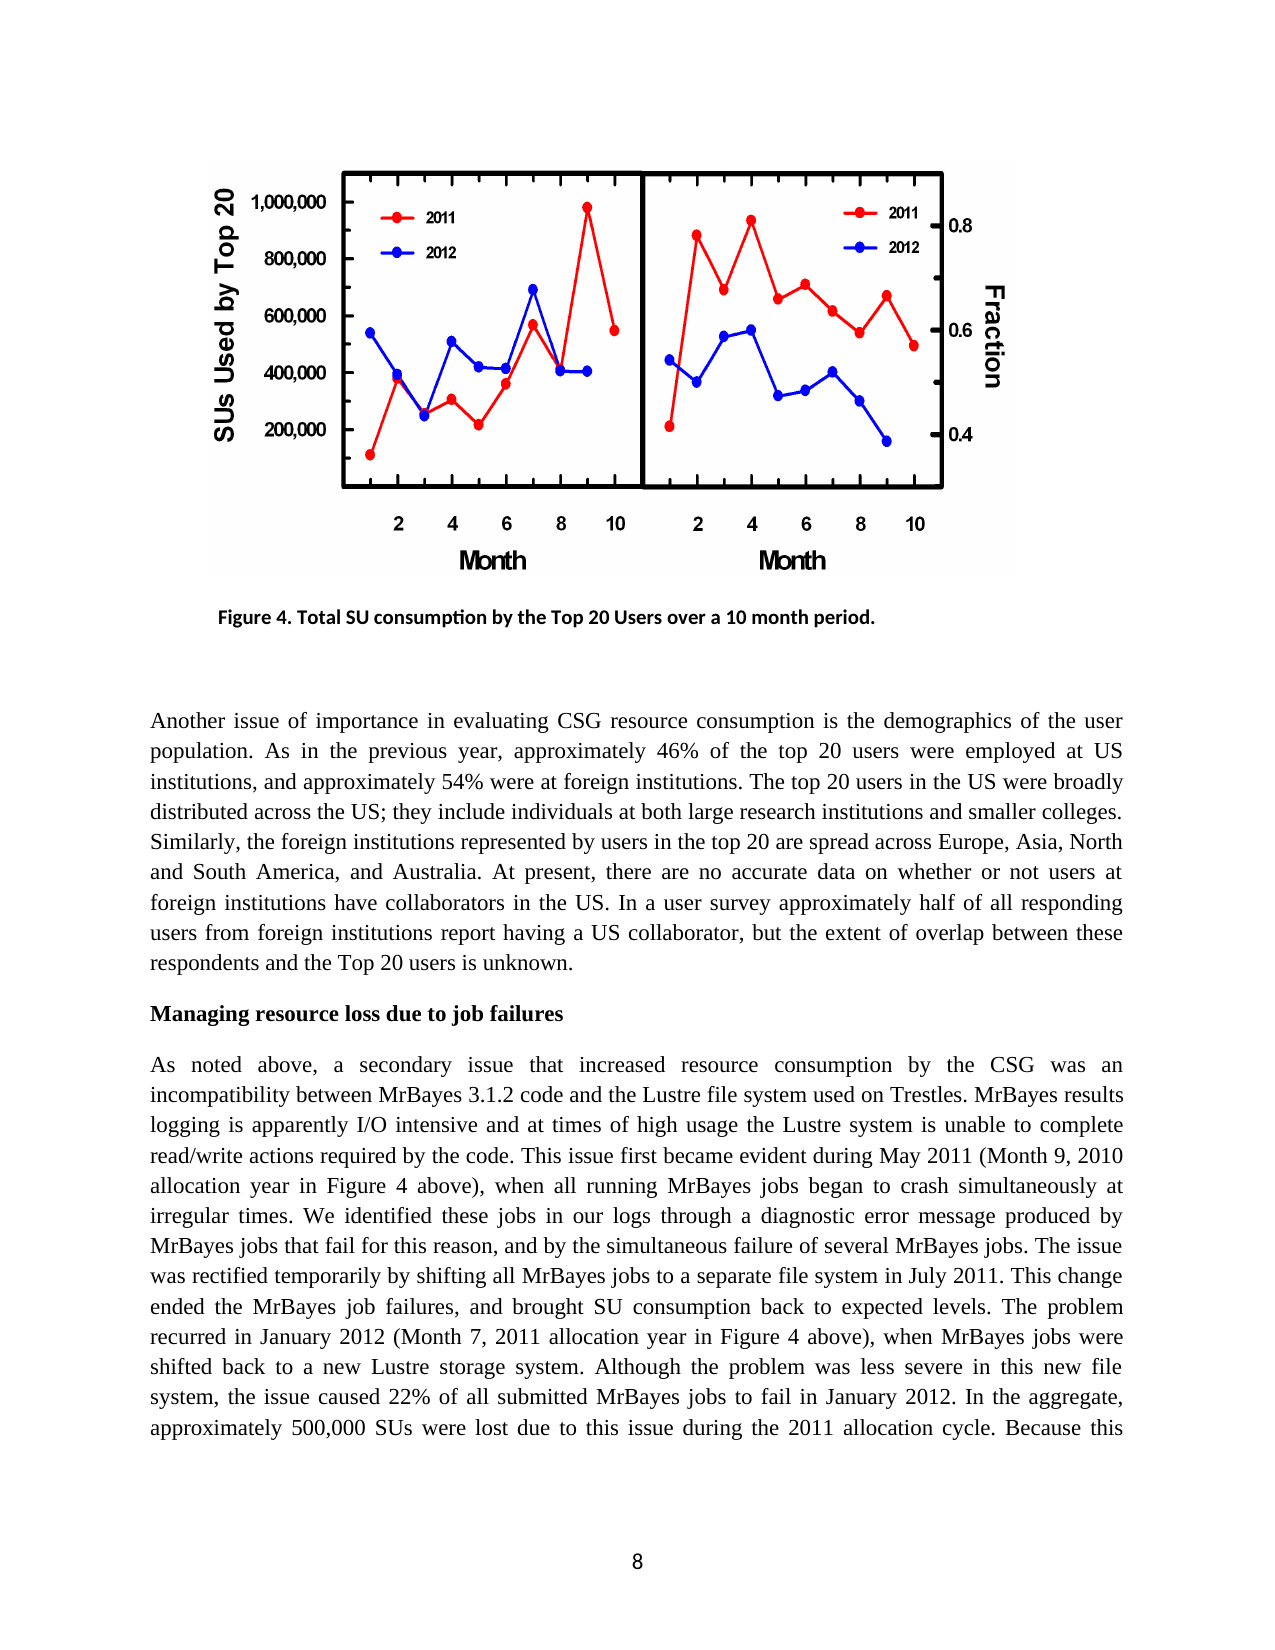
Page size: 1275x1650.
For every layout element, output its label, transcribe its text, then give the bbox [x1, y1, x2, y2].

text Managing resource loss due to job failures [150, 1000, 1125, 1026]
text Another issue of importance in evaluating CSG resource consumption is the demographics of the user population. As in the previous year, approximately 46% of the top 20 users were employed at US institutions, and approximately 54% were at foreign institutions. The top 20 users in the US were broadly distributed across the US; they include individuals at both large research institutions and smaller colleges. Similarly, the foreign institutions represented by users in the top 20 are spread across Europe, Asia, North and South America, and Australia. At present, there are no accurate data on whether or not users at foreign institutions have collaborators in the US. In a user survey approximately half of all responding users from foreign institutions report having a US collaborator, but the extent of overlap between these respondents and the Top 20 users is unknown. [150, 150, 1125, 975]
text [150, 1051, 1125, 1440]
